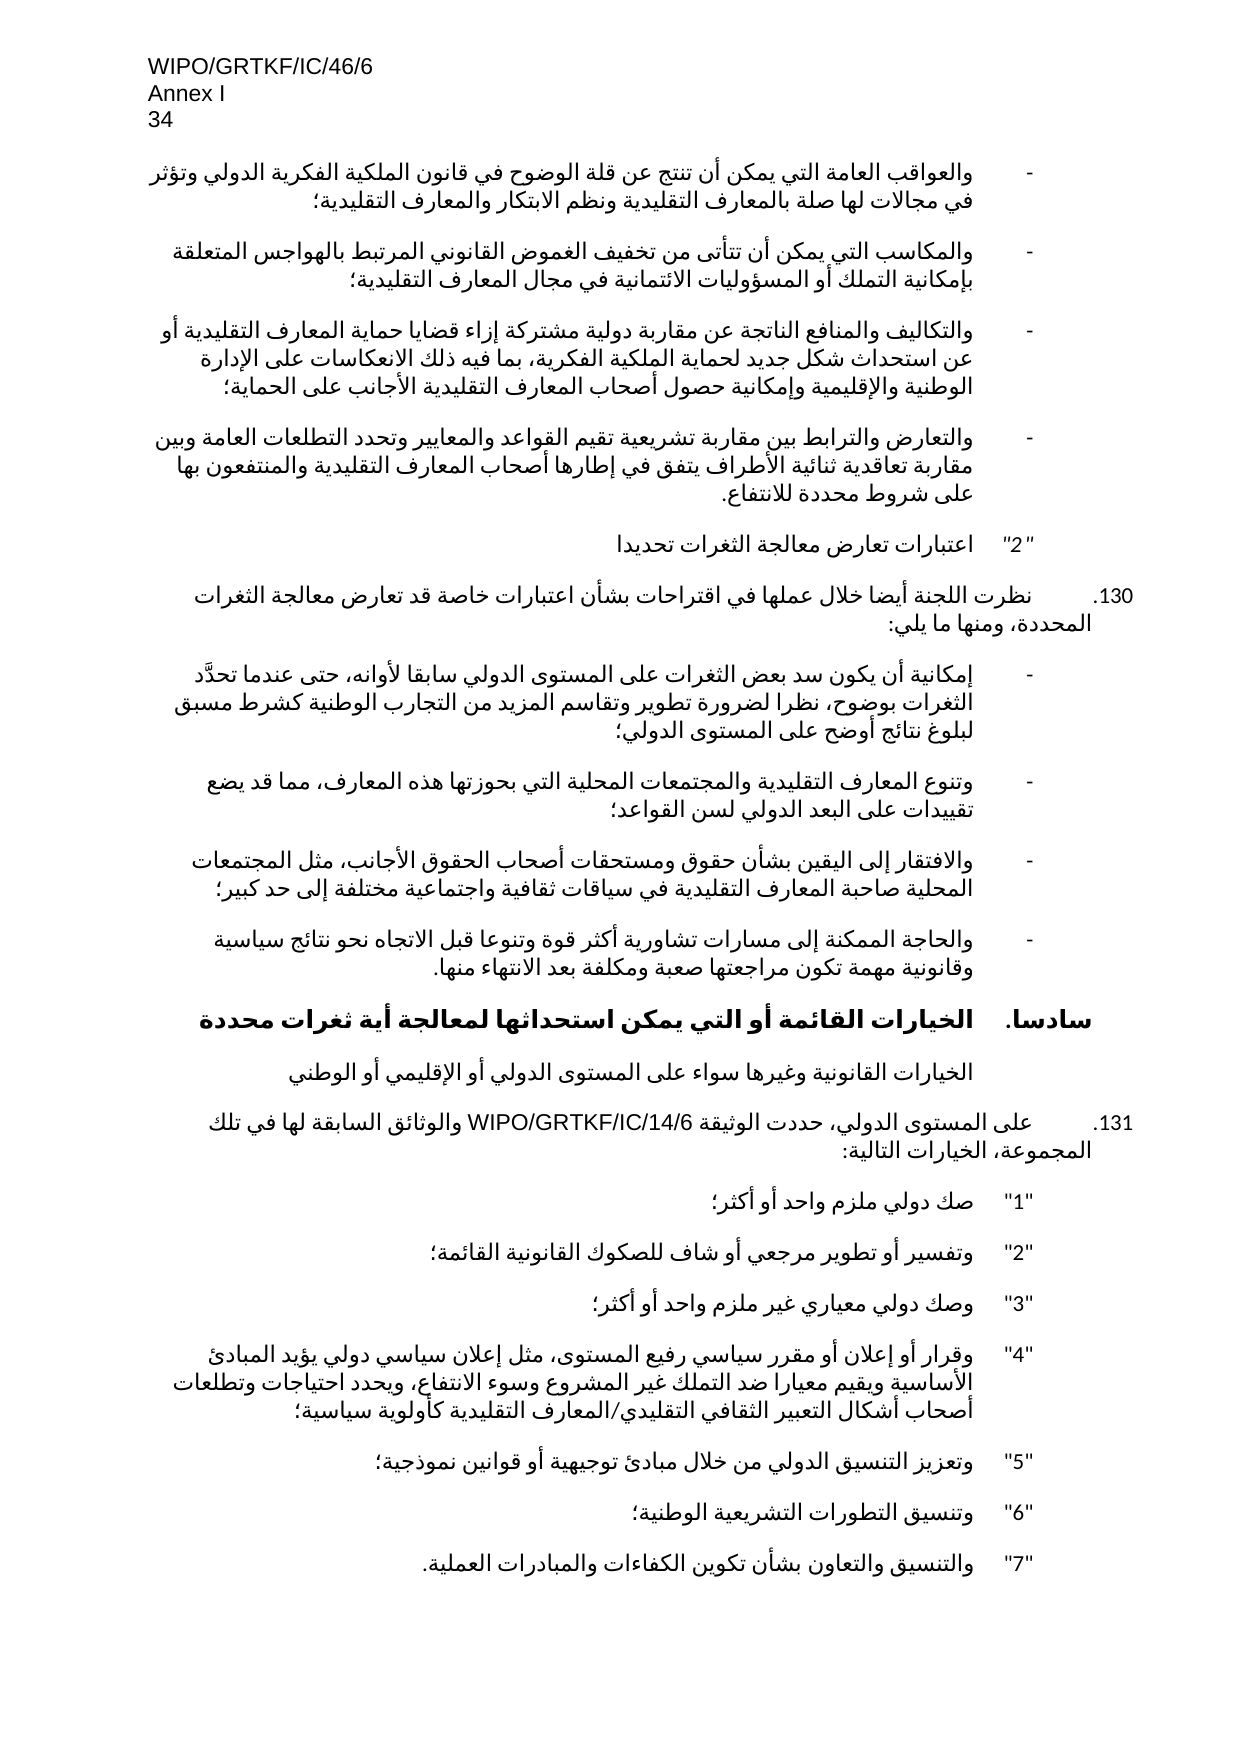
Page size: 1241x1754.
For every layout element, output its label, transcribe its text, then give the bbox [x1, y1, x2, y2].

text - والحاجة الممكنة إلى مسارات تشاورية أكثر قوة وتنوعا قبل الاتجاه نحو نتائج سياسية وقانونية مهمة تكون مراجعتها صعبة ومكلفة بعد الانتهاء منها. [148, 925, 1033, 981]
text "5" وتعزيز التنسيق الدولي من خلال مبادئ توجيهية أو قوانين نموذجية؛ [148, 1447, 1092, 1475]
text "3" وصك دولي معياري غير ملزم واحد أو أكثر؛ [148, 1289, 1092, 1317]
text - والافتقار إلى اليقين بشأن حقوق ومستحقات أصحاب الحقوق الأجانب، مثل المجتمعات المحلية صاحبة المعارف التقليدية في سياقات ثقافية واجتماعية مختلفة إلى حد كبير؛ [148, 846, 1033, 902]
subtitle سادسا. الخيارات القائمة أو التي يمكن استحداثها لمعالجة أية ثغرات محددة [148, 1004, 1092, 1035]
text - والمكاسب التي يمكن أن تتأتى من تخفيف الغموض القانوني المرتبط بالهواجس المتعلقة بإمكانية التملك أو المسؤوليات الائتمانية في مجال المعارف التقليدية؛ [148, 237, 1033, 293]
text "2" وتفسير أو تطوير مرجعي أو شاف للصكوك القانونية القائمة؛ [148, 1238, 1092, 1266]
text - وتنوع المعارف التقليدية والمجتمعات المحلية التي بحوزتها هذه المعارف، مما قد يضع تقييدات على البعد الدولي لسن القواعد؛ [148, 767, 1033, 823]
text "6" وتنسيق التطورات التشريعية الوطنية؛ [148, 1498, 1092, 1526]
text - والعواقب العامة التي يمكن أن تنتج عن قلة الوضوح في قانون الملكية الفكرية الدولي وتؤثر في مجالات لها صلة بالمعارف التقليدية ونظم الابتكار والمعارف التقليدية؛ [148, 158, 1033, 214]
text - إمكانية أن يكون سد بعض الثغرات على المستوى الدولي سابقا لأوانه، حتى عندما تحدَّد الثغرات بوضوح، نظرا لضرورة تطوير وتقاسم المزيد من التجارب الوطنية كشرط مسبق لبلوغ نتائج أوضح على المستوى الدولي؛ [148, 660, 1033, 744]
text "4" وقرار أو إعلان أو مقرر سياسي رفيع المستوى، مثل إعلان سياسي دولي يؤيد المبادئ الأساسية ويقيم معيارا ضد التملك غير المشروع وسوء الانتفاع، ويحدد احتياجات وتطلعات أصحاب أشكال التعبير الثقافي التقليدي/المعارف التقليدية كأولوية سياسية؛ [148, 1340, 1033, 1424]
text "7" والتنسيق والتعاون بشأن تكوين الكفاءات والمبادرات العملية. [148, 1549, 1092, 1577]
list نظرت اللجنة أيضا خلال عملها في اقتراحات بشأن اعتبارات خاصة قد تعارض معالجة الثغرات المحددة، ومنها ما يلي: [148, 581, 1092, 637]
text - والتكاليف والمنافع الناتجة عن مقاربة دولية مشتركة إزاء قضايا حماية المعارف التقليدية أو عن استحداث شكل جديد لحماية الملكية الفكرية، بما فيه ذلك الانعكاسات على الإدارة الوطنية والإقليمية وإمكانية حصول أصحاب المعارف التقليدية الأجانب على الحماية؛ [148, 316, 1033, 401]
text الخيارات القانونية وغيرها سواء على المستوى الدولي أو الإقليمي أو الوطني [148, 1058, 1033, 1086]
list على المستوى الدولي، حددت الوثيقة WIPO/GRTKF/IC/14/6 والوثائق السابقة لها في تلك المجموعة، الخيارات التالية: [148, 1108, 1092, 1164]
subtitle "2" اعتبارات تعارض معالجة الثغرات تحديدا [148, 530, 1092, 558]
text "1" صك دولي ملزم واحد أو أكثر؛ [148, 1187, 1092, 1216]
text - والتعارض والترابط بين مقاربة تشريعية تقيم القواعد والمعايير وتحدد التطلعات العامة وبين مقاربة تعاقدية ثنائية الأطراف يتفق في إطارها أصحاب المعارف التقليدية والمنتفعون بها على شروط محددة للانتفاع. [148, 423, 1033, 507]
